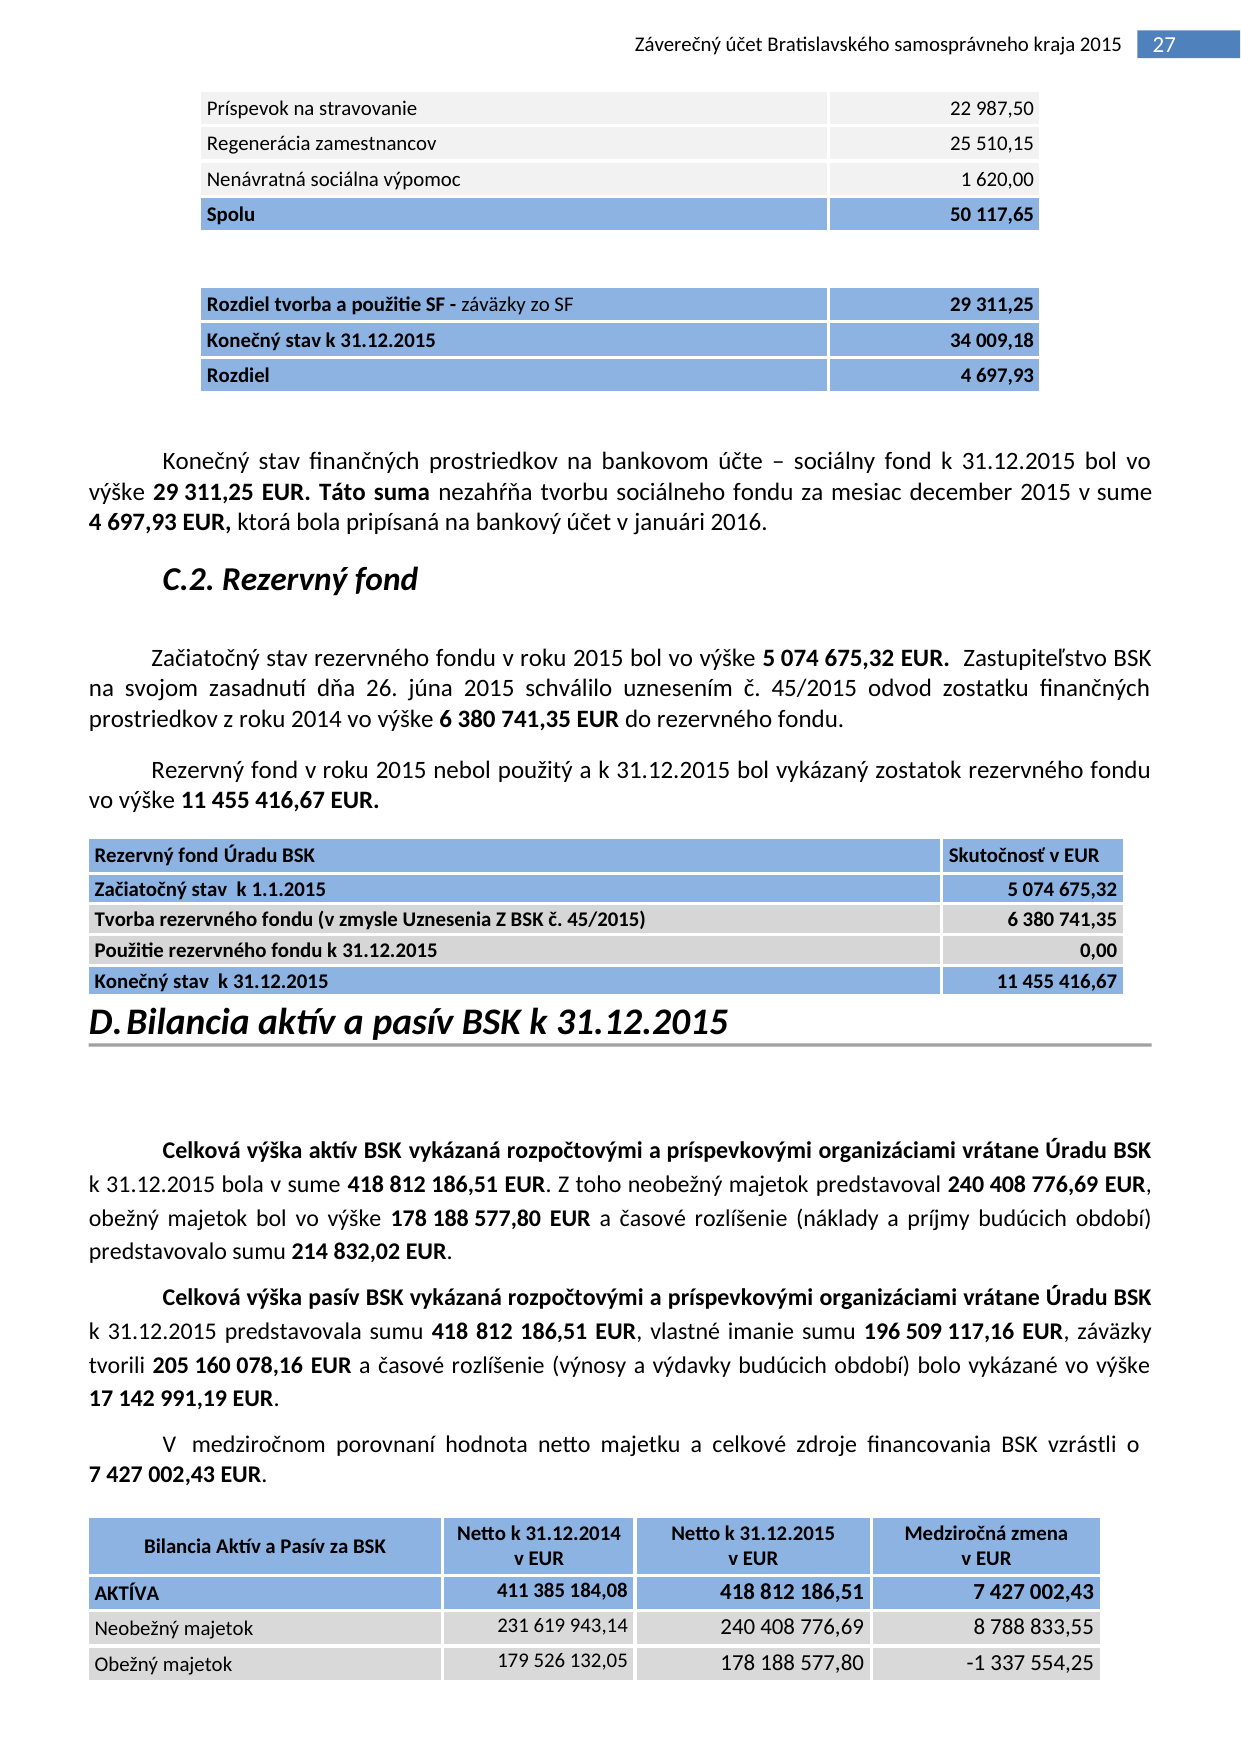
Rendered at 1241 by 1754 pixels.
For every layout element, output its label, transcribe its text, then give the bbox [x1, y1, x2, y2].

table_header Netto k 31.12.2015 v EUR [637, 1518, 870, 1574]
table_cell Konečný stav k 31.12.2015 [201, 323, 827, 356]
table_cell 418 812 186,51 [637, 1577, 870, 1609]
text Konečný stav finančných prostriedkov na bankovom účte – sociálny fond k 31.12.2015 bol vo výške 29 311,25 EUR. Táto suma nezahŕňa tvorbu sociálneho fondu za mesiac december 2015 v sume 4 697,93 EUR, ktorá bola pripísaná na bankový účet v januári 2016. [89, 446, 1152, 537]
table_header Bilancia Aktív a Pasív za BSK [89, 1518, 441, 1574]
table_cell 5 074 675,32 [943, 875, 1123, 902]
table_cell Regenerácia zamestnancov [201, 127, 827, 159]
text Začiatočný stav rezervného fondu v roku 2015 bol vo výške 5 074 675,32 EUR. Zastupiteľstvo BSK na svojom zasadnutí dňa 26. júna 2015 schválilo uznesením č. 45/2015 odvod zostatku finančných prostriedkov z roku 2014 vo výške 6 380 741,35 EUR do rezervného fondu. [89, 642, 1152, 733]
table_cell 50 117,65 [830, 198, 1039, 230]
table_cell 25 510,15 [830, 127, 1039, 159]
table_header Netto k 31.12.2014 v EUR [444, 1518, 633, 1574]
table_cell AKTÍVA [89, 1577, 441, 1609]
text V medziročnom porovnaní hodnota netto majetku a celkové zdroje financovania BSK vzrástli o 7 427 002,43 EUR. [89, 1429, 1152, 1488]
table_cell 7 427 002,43 [873, 1577, 1100, 1609]
table_cell 411 385 184,08 [444, 1577, 633, 1609]
text C.2. Rezervný fond [126, 558, 1152, 599]
table_header Skutočnosť v EUR [943, 839, 1123, 872]
text Bilancia aktív a pasív BSK k 31.12.2015 [89, 998, 1152, 1043]
table_cell 34 009,18 [830, 323, 1039, 356]
table_cell 231 619 943,14 [444, 1612, 633, 1644]
table_cell Rozdiel [201, 359, 827, 391]
table_cell 1 620,00 [830, 163, 1039, 195]
table_cell 240 408 776,69 [637, 1612, 870, 1644]
table_cell 178 188 577,80 [637, 1648, 870, 1680]
table_cell 0,00 [943, 936, 1123, 964]
table_cell Konečný stav k 31.12.2015 [89, 967, 940, 994]
table_cell 8 788 833,55 [873, 1612, 1100, 1644]
table_cell -1 337 554,25 [873, 1648, 1100, 1680]
table_header Medziročná zmena v EUR [873, 1518, 1100, 1574]
table_cell Príspevok na stravovanie [201, 92, 827, 124]
table_cell Začiatočný stav k 1.1.2015 [89, 875, 940, 902]
text Celková výška pasív BSK vykázaná rozpočtovými a príspevkovými organizáciami vrátane Úradu BSK k 31.12.2015 predstavovala sumu 418 812 186,51 EUR, vlastné imanie sumu 196 509 117,16 EUR, záväzky tvorili 205 160 078,16 EUR a časové rozlíšenie (výnosy a výdavky budúcich období) bolo vykázané vo výške 17 142 991,19 EUR. [89, 1282, 1152, 1413]
table_header Rezervný fond Úradu BSK [89, 839, 940, 872]
table_header 29 311,25 [830, 288, 1039, 320]
text Celková výška aktív BSK vykázaná rozpočtovými a príspevkovými organizáciami vrátane Úradu BSK k 31.12.2015 bola v sume 418 812 186,51 EUR. Z toho neobežný majetok predstavoval 240 408 776,69 EUR, obežný majetok bol vo výške 178 188 577,80 EUR a časové rozlíšenie (náklady a príjmy budúcich období) predstavovalo sumu 214 832,02 EUR. [89, 1135, 1152, 1266]
table_cell Neobežný majetok [89, 1612, 441, 1644]
text Rezervný fond v roku 2015 nebol použitý a k 31.12.2015 bol vykázaný zostatok rezervného fondu vo výške 11 455 416,67 EUR. [89, 754, 1152, 815]
table_cell Obežný majetok [89, 1648, 441, 1680]
table_cell Nenávratná sociálna výpomoc [201, 163, 827, 195]
table_cell Spolu [201, 198, 827, 230]
table_cell 22 987,50 [830, 92, 1039, 124]
table_cell 6 380 741,35 [943, 905, 1123, 933]
table_cell 4 697,93 [830, 359, 1039, 391]
table_cell Tvorba rezervného fondu (v zmysle Uznesenia Z BSK č. 45/2015) [89, 905, 940, 933]
table_header Rozdiel tvorba a použitie SF - záväzky zo SF [201, 288, 827, 320]
table_cell Použitie rezervného fondu k 31.12.2015 [89, 936, 940, 964]
table_cell 11 455 416,67 [943, 967, 1123, 994]
table_cell 179 526 132,05 [444, 1648, 633, 1680]
